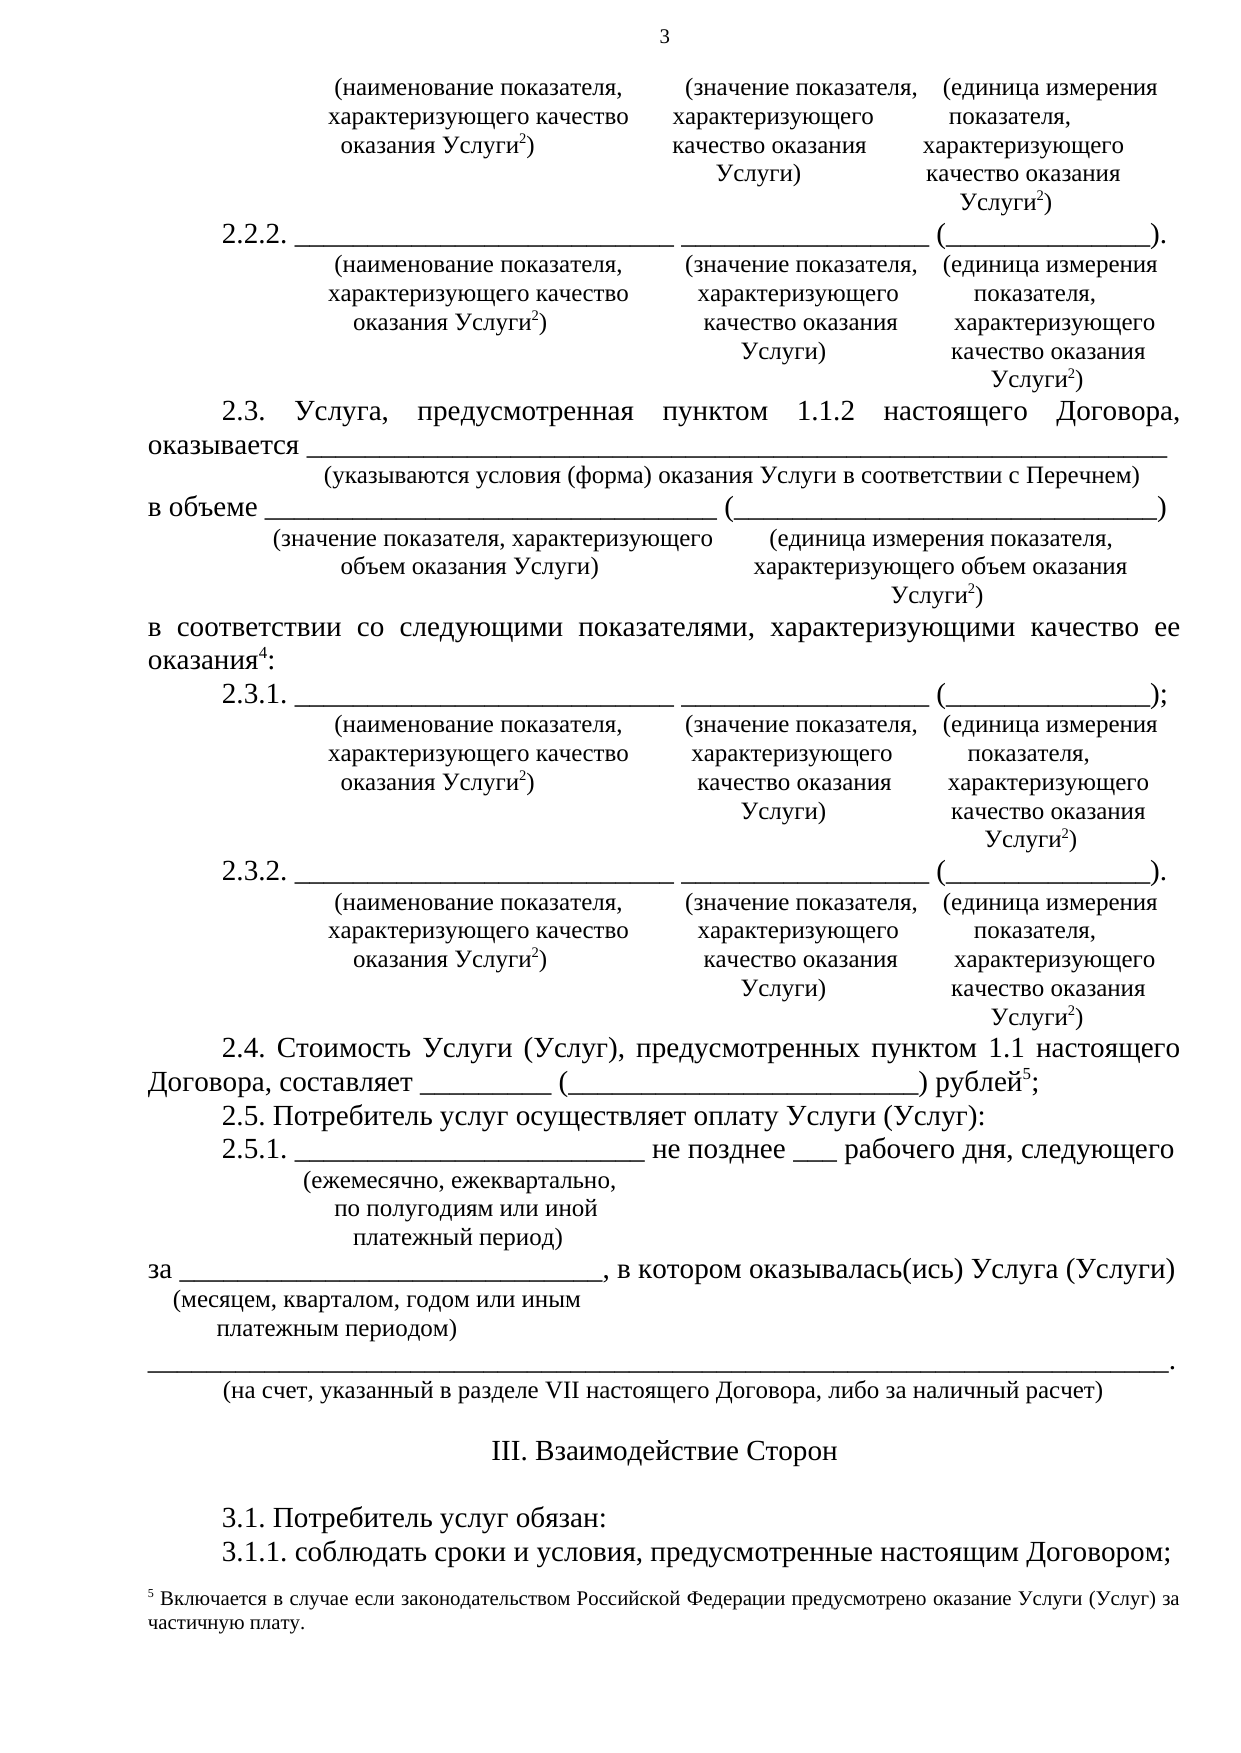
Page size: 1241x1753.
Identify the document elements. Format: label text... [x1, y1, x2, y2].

text III. Взаимодействие Сторон [148, 1433, 1181, 1467]
text по полугодиям или иной [148, 1193, 1181, 1222]
text ______________________________________________________________________. [148, 1342, 1181, 1376]
text объем оказания Услуги) характеризующего объем оказания [148, 551, 1181, 580]
text в объеме _______________________________ (_____________________________) [148, 489, 1181, 523]
text 3.1.1. соблюдать сроки и условия, предусмотренные настоящим Договором; [148, 1534, 1181, 1567]
text Услуги) качество оказания [148, 973, 1181, 1002]
text 2.5. Потребитель услуг осуществляет оплату Услуги (Услуг): [148, 1098, 1181, 1131]
text оказания Услуги2) качество оказания характеризующего [148, 767, 1181, 796]
text характеризующего качество характеризующего показателя, [148, 916, 1181, 944]
text в соответствии со следующими показателями, характеризующими качество ее оказания4: [148, 609, 1181, 676]
text 2.4. Стоимость Услуги (Услуг), предусмотренных пунктом 1.1 настоящего Договора, составляет _________ (________________________) рублей; [148, 1031, 1181, 1098]
text (наименование показателя, (значение показателя, (единица измерения [148, 887, 1181, 916]
text (значение показателя, характеризующего (единица измерения показателя, [148, 523, 1181, 551]
text Услуги2) [148, 187, 1181, 216]
text оказания Услуги2) качество оказания характеризующего [148, 944, 1181, 973]
text характеризующего качество характеризующего показателя, [148, 278, 1181, 307]
text (наименование показателя, (значение показателя, (единица измерения [148, 72, 1181, 101]
text 2.3.1. __________________________ _________________ (______________); [148, 676, 1181, 709]
text за _____________________________, в котором оказывалась(ись) Услуга (Услуги) [148, 1251, 1181, 1284]
text (наименование показателя, (значение показателя, (единица измерения [148, 249, 1181, 278]
text (ежемесячно, ежеквартально, [148, 1165, 1181, 1193]
text Услуги) качество оказания [148, 336, 1181, 364]
text 2.2.2. __________________________ _________________ (______________). [148, 216, 1181, 249]
text (указываются условия (форма) оказания Услуги в соответствии с Перечнем) [148, 460, 1181, 489]
text 2.5.1. ________________________ не позднее ___ рабочего дня, следующего [148, 1131, 1181, 1165]
text Услуги) качество оказания [148, 796, 1181, 824]
text (на счет, указанный в разделе VII настоящего Договора, либо за наличный расчет) [148, 1376, 1181, 1404]
text оказания Услуги2) качество оказания характеризующего [148, 307, 1181, 336]
text 3.1. Потребитель услуг обязан: [148, 1500, 1181, 1534]
text Услуги2) [148, 1002, 1181, 1031]
text Услуги2) [148, 364, 1181, 393]
text (наименование показателя, (значение показателя, (единица измерения [148, 709, 1181, 738]
text Услуги) качество оказания [148, 158, 1181, 187]
text 2.3.2. __________________________ _________________ (______________). [148, 853, 1181, 887]
text Услуги2) [148, 580, 1181, 609]
text 2.3. Услуга, предусмотренная пунктом 1.1.2 настоящего Договора, оказывается ___________________________________________________________ [148, 393, 1181, 460]
text (месяцем, кварталом, годом или иным [148, 1284, 1181, 1313]
text характеризующего качество характеризующего показателя, [148, 738, 1181, 767]
text платежный период) [148, 1222, 1181, 1251]
text оказания Услуги2) качество оказания характеризующего [148, 130, 1181, 158]
text Услуги2) [148, 824, 1181, 853]
text характеризующего качество характеризующего показателя, [148, 101, 1181, 130]
text платежным периодом) [148, 1313, 1181, 1342]
